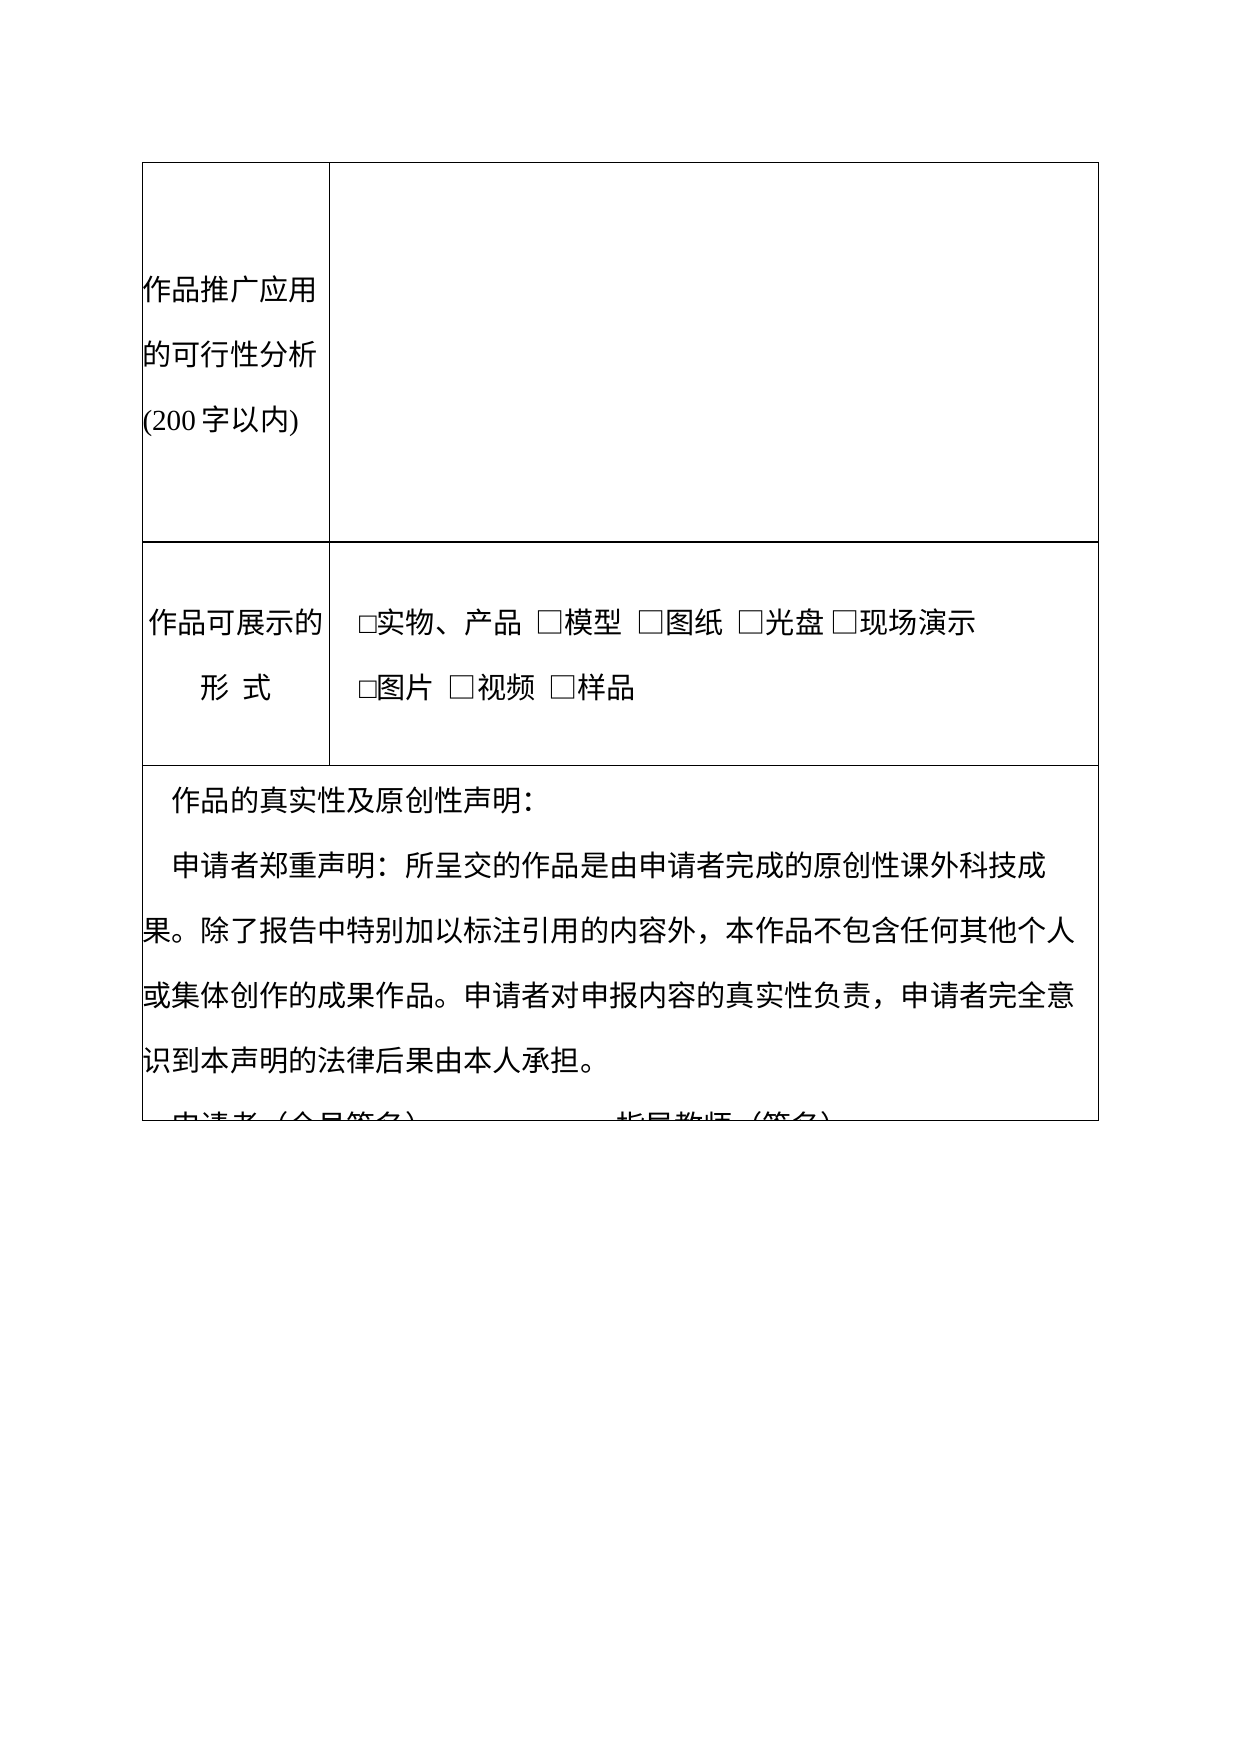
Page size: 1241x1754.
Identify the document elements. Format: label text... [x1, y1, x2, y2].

table_cell □实物、产品 □模型 □图纸 □光盘 □现场演示 □图片 □视频 □样品 [330, 543, 1098, 765]
table_cell 作品可展示的 形 式 [143, 543, 329, 765]
table_cell 作品的真实性及原创性声明： 申请者郑重声明：所呈交的作品是由申请者完成的原创性课外科技成果。除了报告中特别加以标注引用的内容外，本作品不包含任何其他个人或集体创作的成果作品。申请者对申报内容的真实性负责，申请者完全意识到本声明的法律后果由本人承担。 申请者（全员签名） 指导教师（签名） [143, 766, 1098, 1120]
table_cell [330, 163, 1098, 541]
table_cell 作品推广应用的可行性分析 (200字以内) [143, 163, 329, 541]
